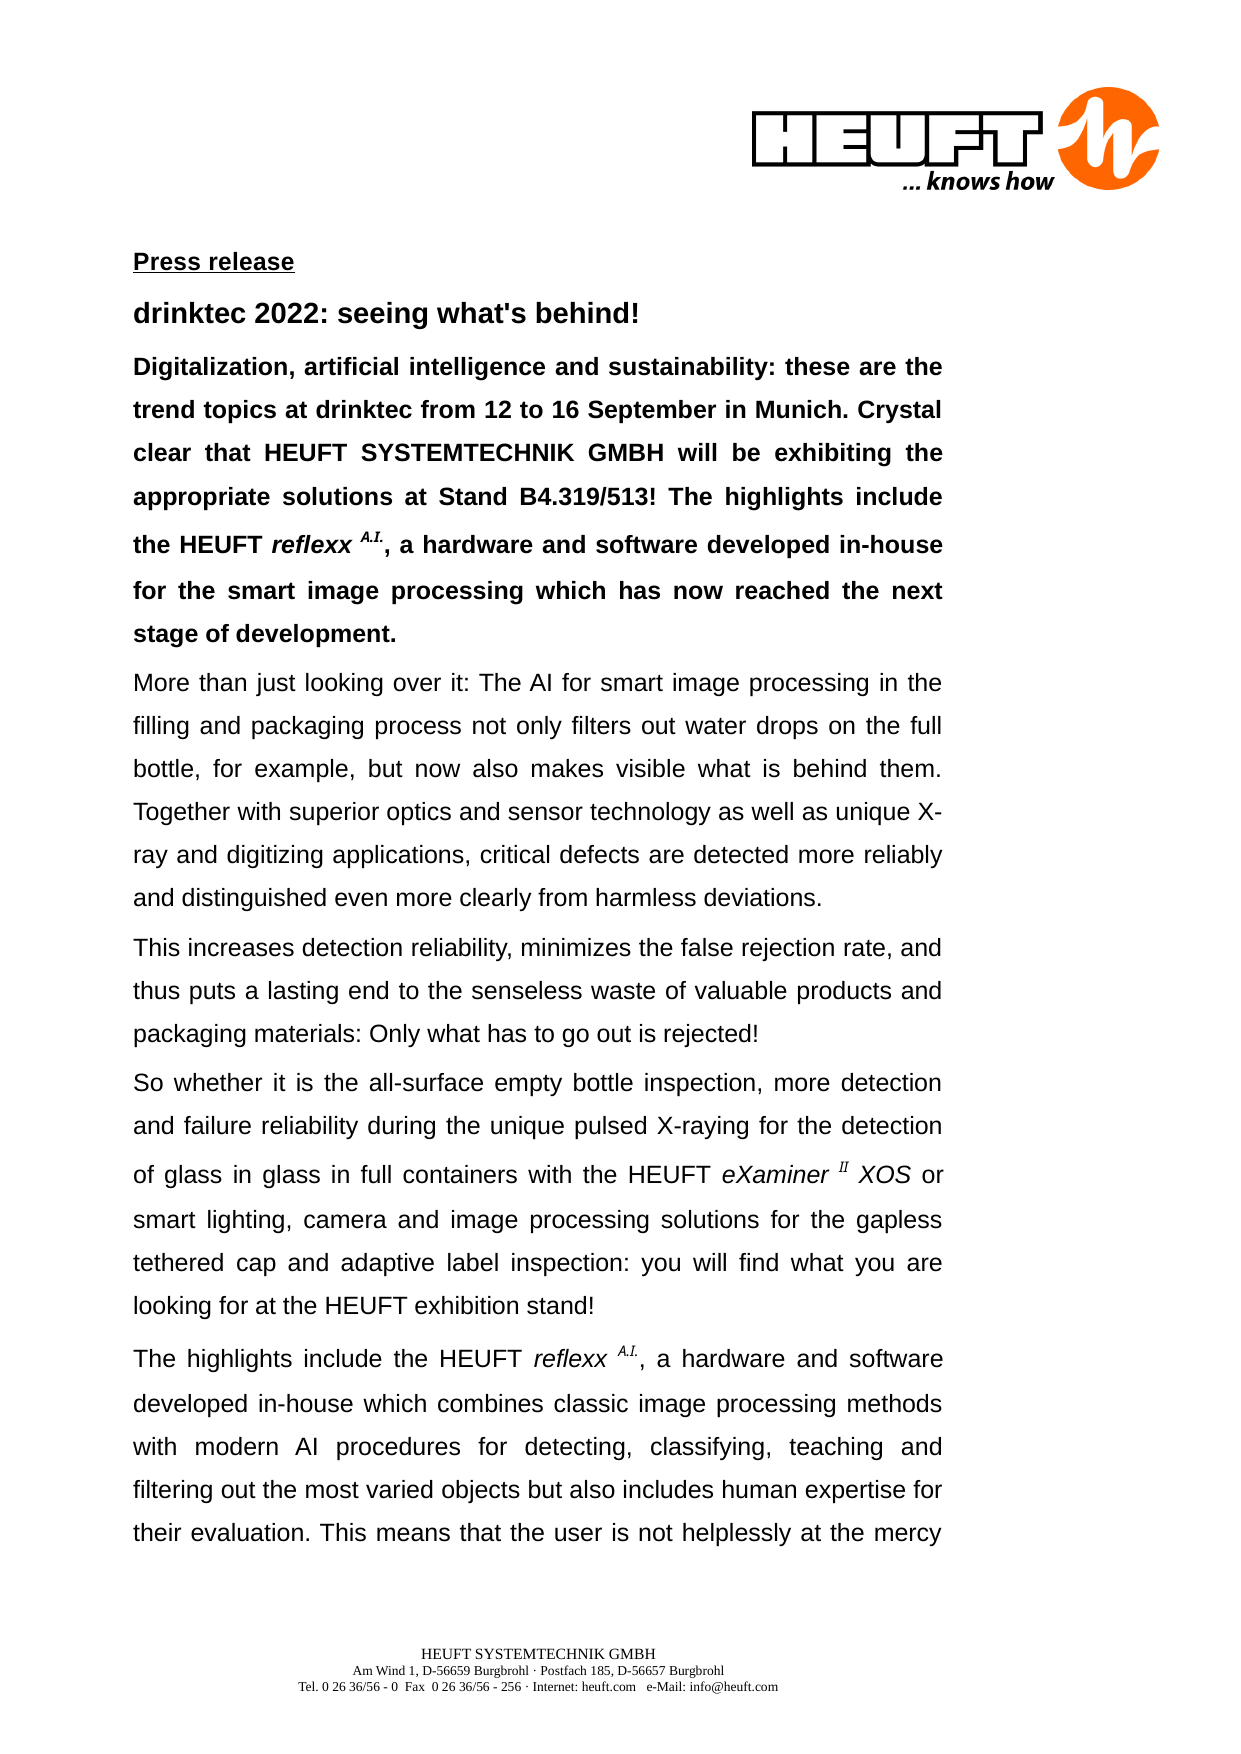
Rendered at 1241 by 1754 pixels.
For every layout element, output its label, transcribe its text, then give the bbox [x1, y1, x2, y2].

text This increases detection reliability, minimizes the false rejection rate, and thus puts a lasting end to the senseless waste of valuable products and packaging materials: Only what has to go out is rejected! [133, 932, 944, 1047]
picture [118, 75, 1181, 202]
text More than just looking over it: The AI for smart image processing in the filling and packaging process not only filters out water drops on the full bottle, for example, but now also makes visible what is behind them. Together with superior optics and sensor technology as well as unique X-ray and digitizing applications, critical defects are detected more reliably and distinguished even more clearly from harmless deviations. [133, 668, 944, 912]
text Press release [133, 247, 944, 276]
text drinktec 2022: seeing what's behind! [133, 296, 944, 329]
text So whether it is the all-surface empty bottle inspection, more detection and failure reliability during the unique pulsed X-raying for the detection of glass in glass in full containers with the HEUFT eXaminer II XOS or smart lighting, camera and image processing solutions for the gapless tethered cap and adaptive label inspection: you will find what you are looking for at the HEUFT exhibition stand! [133, 1068, 944, 1320]
text Digitalization, artificial intelligence and sustainability: these are the trend topics at drinktec from 12 to 16 September in Munich. Crystal clear that HEUFT SYSTEMTECHNIK GMBH will be exhibiting the appropriate solutions at Stand B4.319/513! The highlights include the HEUFT reflexx A.I., a hardware and software developed in-house for the smart image processing which has now reached the next stage of development. [133, 352, 944, 647]
